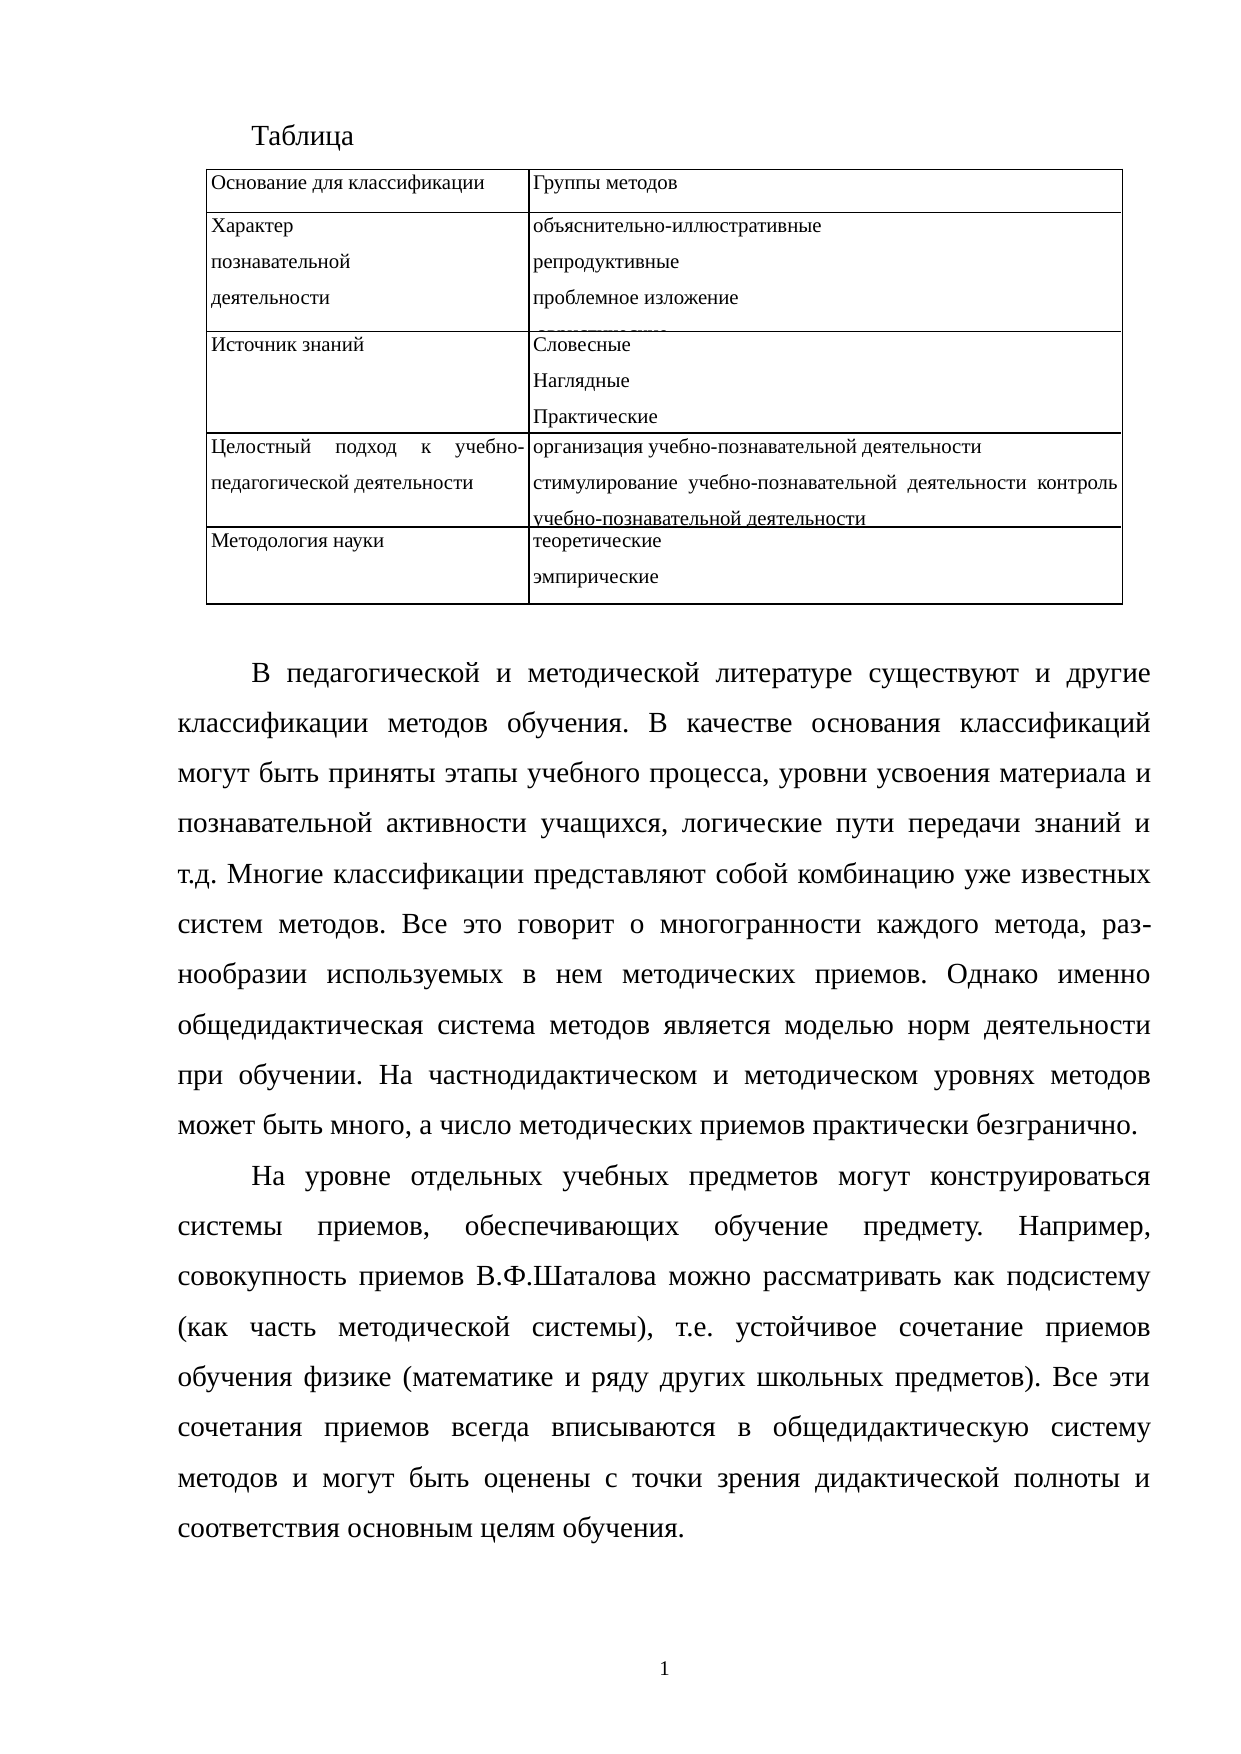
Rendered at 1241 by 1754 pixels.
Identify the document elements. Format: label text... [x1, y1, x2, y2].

text В педагогической и методической литературе существуют и другие классификации методов обучения. В качестве основания классификаций могут быть приняты этапы учебного процесса, уровни усвоения материала и познавательной активности учащихся, логические пути передачи знаний и т.д. Многие классификации представляют собой комбинацию уже известных систем методов. Все это говорит о многогранности каждого метода, разнообразии используемых в нем методических приемов. Однако именно общедидактическая система методов является моделью норм деятельности при обучении. На частнодидактическом и методическом уровнях методов может быть много, а число методических приемов практически безгранично. [177, 655, 1152, 1141]
table_header Группы методов [530, 170, 1122, 212]
text На уровне отдельных учебных предметов могут конструироваться системы приемов, обеспечивающих обучение предмету. Например, совокупность приемов В.Ф.Шаталова можно рассматривать как подсистему (как часть методической системы), т.е. устойчивое сочетание приемов обучения физике (математике и ряду других школьных предметов). Все эти сочетания приемов всегда вписываются в общедидактическую систему методов и могут быть оценены с точки зрения дидактической полноты и соответствия основным целям обучения. [177, 1158, 1152, 1543]
table_cell Методология науки [207, 528, 528, 603]
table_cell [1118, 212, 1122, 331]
table_cell Словесные Наглядные Практические [530, 331, 1122, 432]
table_cell Целостный подход к учебно-педагогической деятельности [207, 434, 528, 526]
table_cell Характер познавательной деятельности [207, 213, 528, 331]
table_cell организация учебно-познавательной деятельности стимулирование учебно-познавательной деятельности контроль учебно-познавательной деятельности [530, 432, 1122, 526]
table_cell теоретические эмпирические [530, 526, 1122, 603]
table_cell Источник знаний [207, 332, 528, 432]
text Таблица [177, 118, 1152, 152]
table_header Основание для классификации [207, 170, 528, 212]
